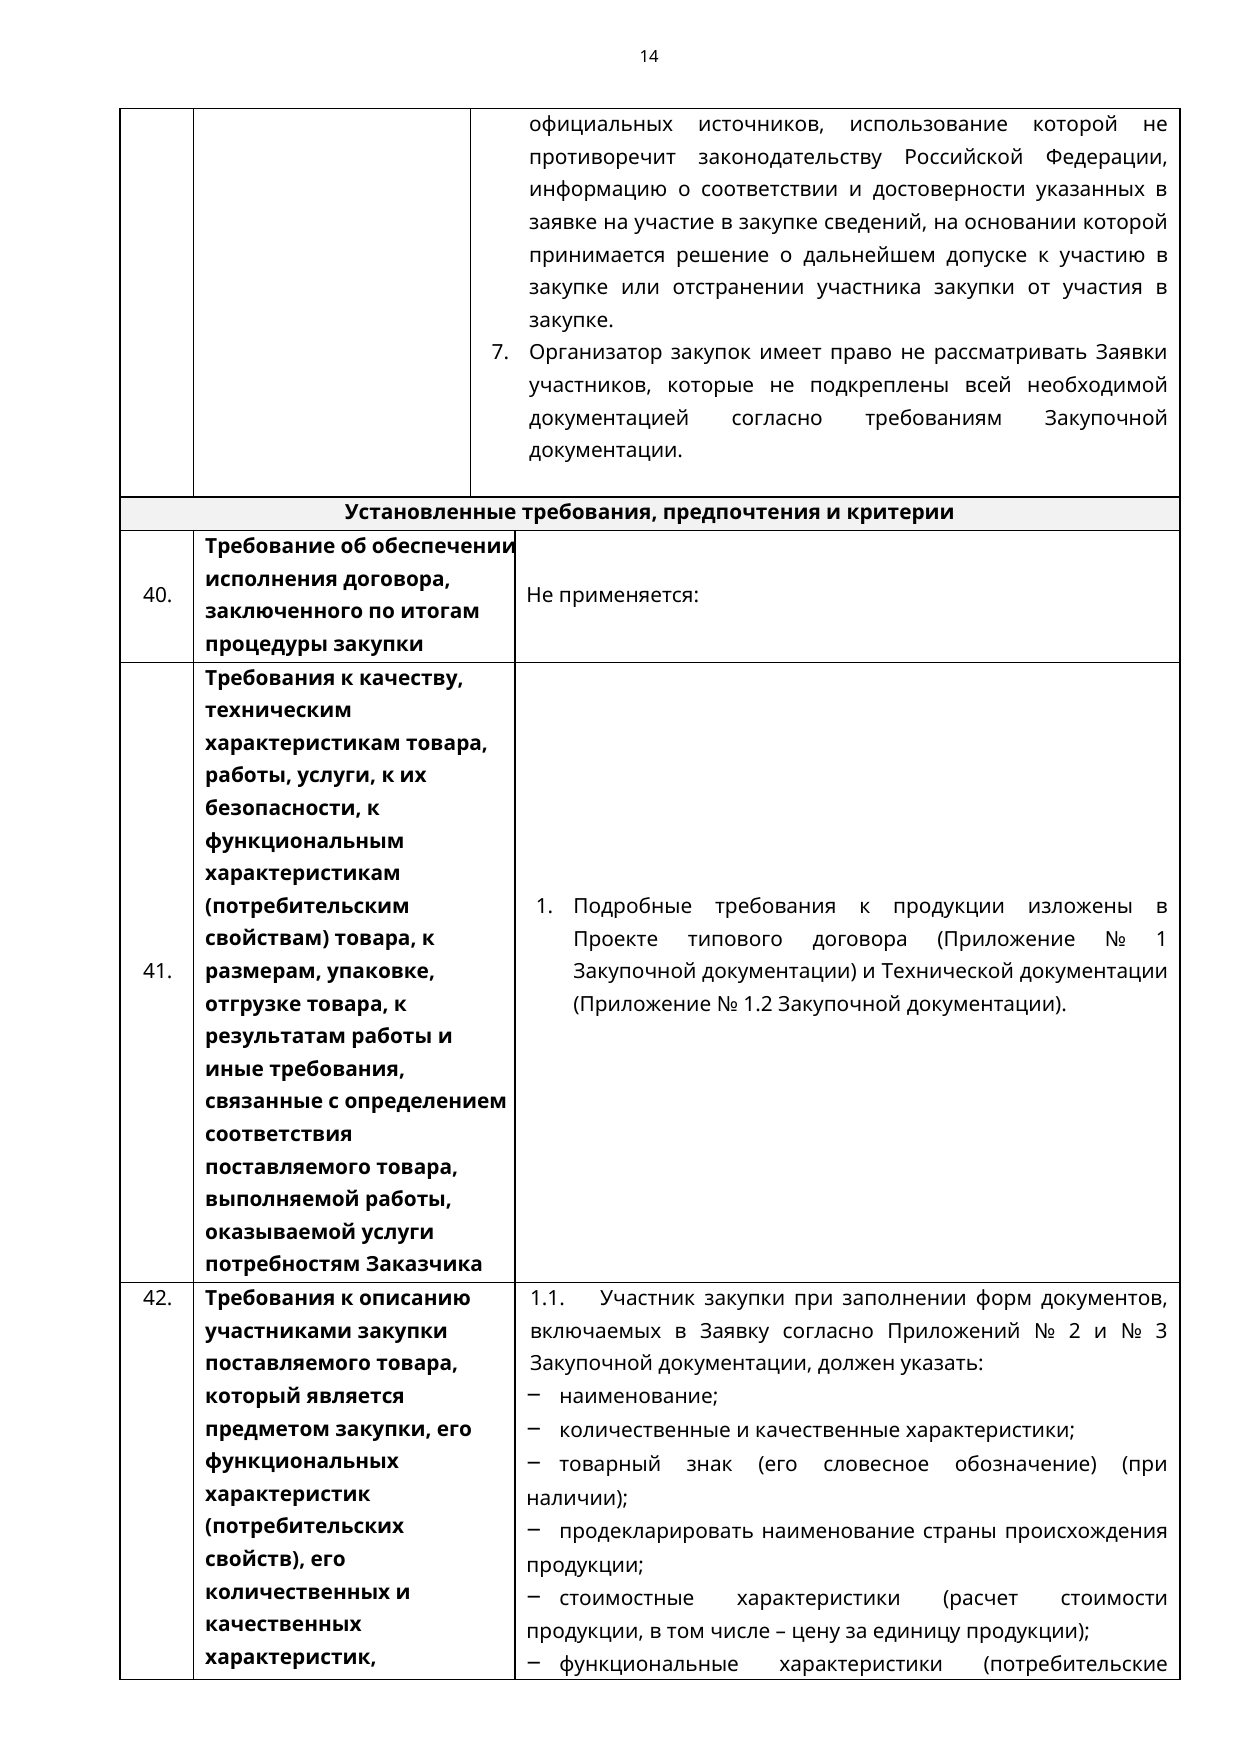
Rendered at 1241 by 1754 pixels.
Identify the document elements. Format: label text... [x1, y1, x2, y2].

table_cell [471, 109, 1179, 496]
table_cell [121, 663, 193, 1282]
table_cell Не применяется: [516, 531, 1179, 662]
table_cell [121, 531, 193, 662]
table_cell Требование об обеспечении исполнения договора, заключенного по итогам процедуры закупки [194, 531, 514, 662]
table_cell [194, 109, 470, 496]
table_cell Подробные требования к продукции изложены в Проекте типового договора (Приложение № 1 Закупочной документации) и Технической документации (Приложение № 1.2 Закупочной документации). [516, 663, 1179, 1282]
table_cell Требования к качеству, техническим характеристикам товара, работы, услуги, к их безопасности, к функциональным характеристикам (потребительским свойствам) товара, к размерам, упаковке, отгрузке товара, к результатам работы и иные требования, связанные с определением соответствия поставляемого товара, выполняемой работы, оказываемой услуги потребностям Заказчика [194, 663, 514, 1282]
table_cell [194, 1283, 514, 1679]
table_cell [121, 1283, 193, 1679]
table_cell Установленные требования, предпочтения и критерии [121, 498, 1179, 530]
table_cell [516, 1283, 1179, 1679]
table_cell [121, 109, 193, 496]
